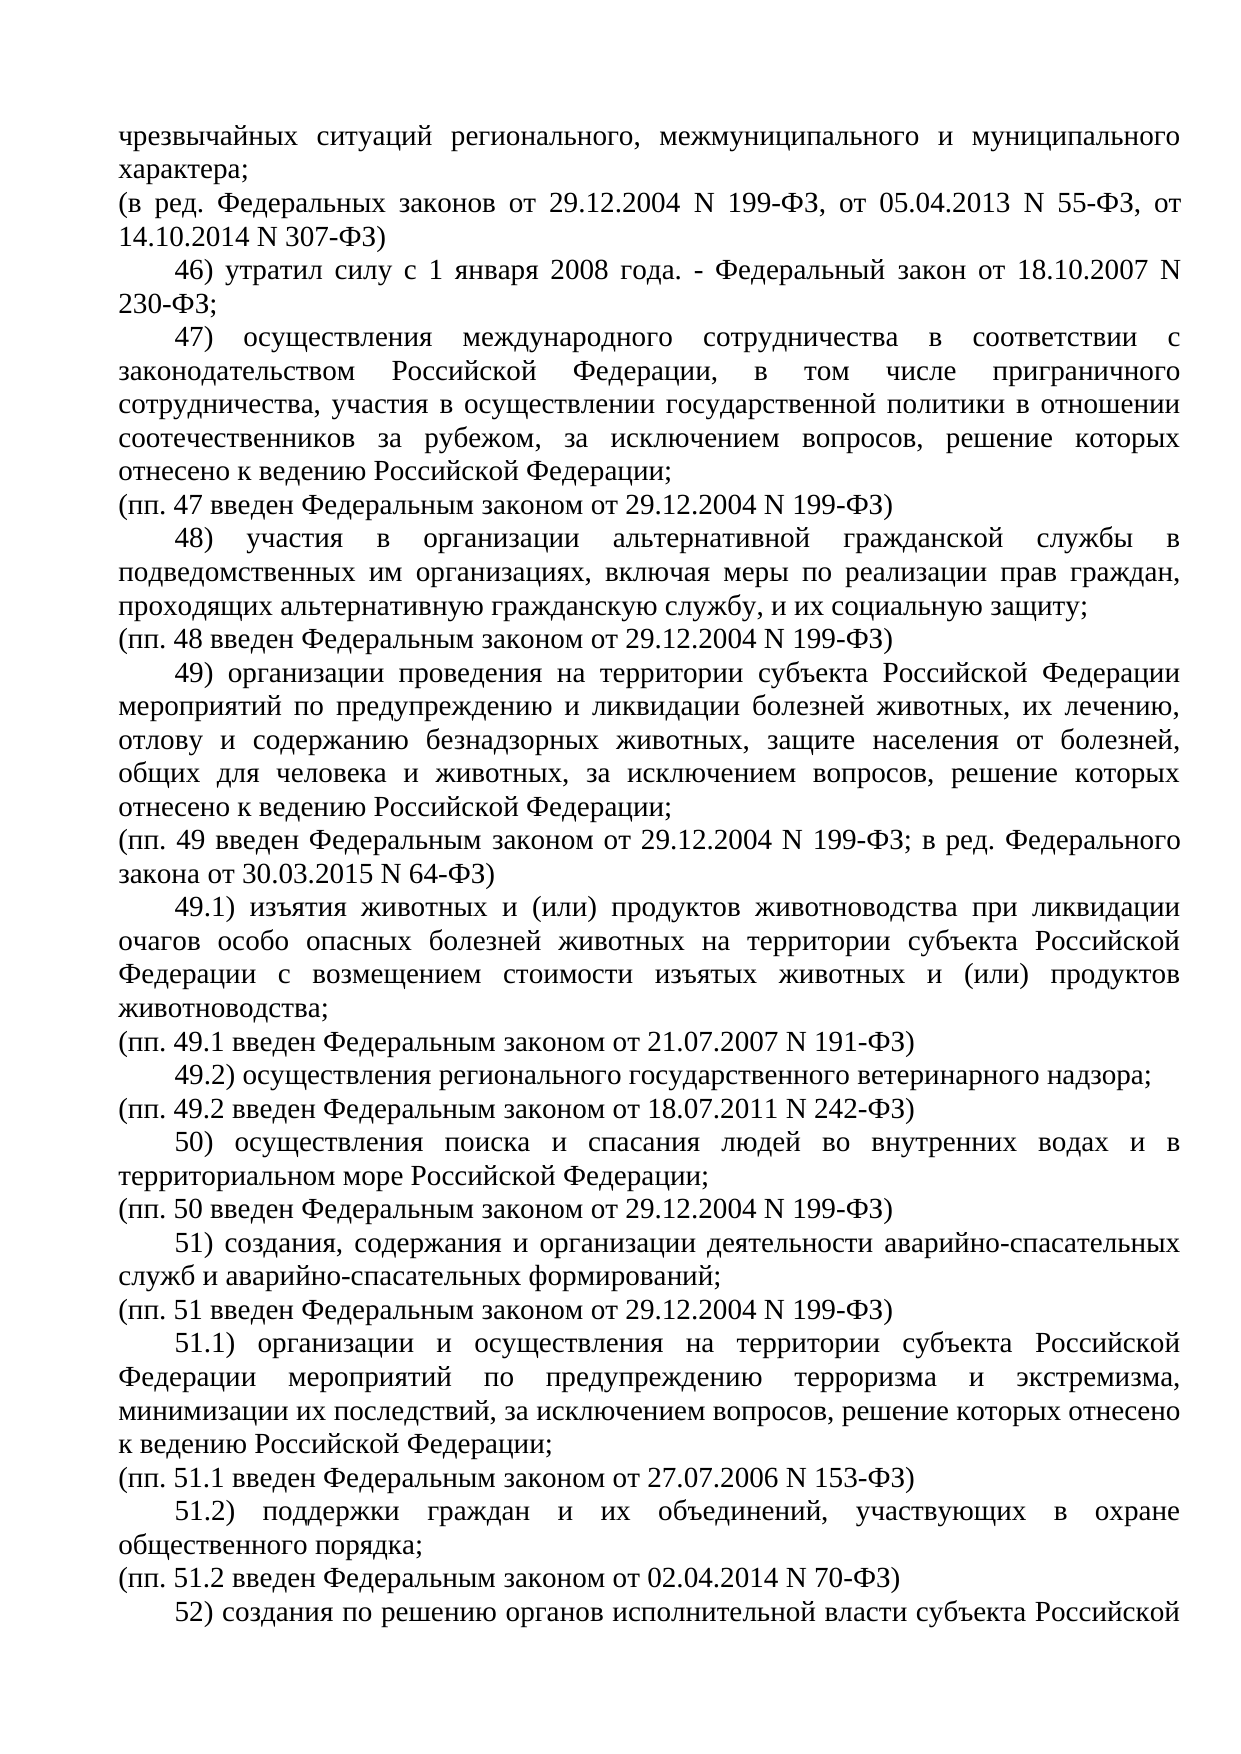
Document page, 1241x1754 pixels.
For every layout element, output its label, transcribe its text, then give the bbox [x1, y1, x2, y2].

text (пп. 49 введен Федеральным законом от 29.12.2004 N 199-ФЗ; в ред. Федерального закона от 30.03.2015 N 64-ФЗ) [118, 822, 1181, 889]
text 51) создания, содержания и организации деятельности аварийно-спасательных служб и аварийно-спасательных формирований; [118, 1225, 1181, 1292]
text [118, 118, 1181, 185]
text 49.1) изъятия животных и (или) продуктов животноводства при ликвидации очагов особо опасных болезней животных на территории субъекта Российской Федерации с возмещением стоимости изъятых животных и (или) продуктов животноводства; [118, 889, 1181, 1024]
text (пп. 48 введен Федеральным законом от 29.12.2004 N 199-ФЗ) [118, 621, 1181, 655]
text 46) утратил силу с 1 января 2008 года. - Федеральный закон от 18.10.2007 N 230-ФЗ; [118, 252, 1181, 319]
text (пп. 49.1 введен Федеральным законом от 21.07.2007 N 191-ФЗ) [118, 1024, 1181, 1057]
text 51.1) организации и осуществления на территории субъекта Российской Федерации мероприятий по предупреждению терроризма и экстремизма, минимизации их последствий, за исключением вопросов, решение которых отнесено к ведению Российской Федерации; [118, 1326, 1181, 1460]
text 47) осуществления международного сотрудничества в соответствии с законодательством Российской Федерации, в том числе приграничного сотрудничества, участия в осуществлении государственной политики в отношении соотечественников за рубежом, за исключением вопросов, решение которых отнесено к ведению Российской Федерации; [118, 319, 1181, 487]
text (пп. 51.2 введен Федеральным законом от 02.04.2014 N 70-ФЗ) [118, 1560, 1181, 1594]
text (пп. 47 введен Федеральным законом от 29.12.2004 N 199-ФЗ) [118, 487, 1181, 521]
text 49.2) осуществления регионального государственного ветеринарного надзора; [118, 1057, 1181, 1091]
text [118, 1594, 1181, 1627]
text (пп. 50 введен Федеральным законом от 29.12.2004 N 199-ФЗ) [118, 1191, 1181, 1225]
text 48) участия в организации альтернативной гражданской службы в подведомственных им организациях, включая меры по реализации прав граждан, проходящих альтернативную гражданскую службу, и их социальную защиту; [118, 521, 1181, 621]
text (пп. 51 введен Федеральным законом от 29.12.2004 N 199-ФЗ) [118, 1292, 1181, 1326]
text 50) осуществления поиска и спасания людей во внутренних водах и в территориальном море Российской Федерации; [118, 1124, 1181, 1191]
text (пп. 49.2 введен Федеральным законом от 18.07.2011 N 242-ФЗ) [118, 1091, 1181, 1124]
text 49) организации проведения на территории субъекта Российской Федерации мероприятий по предупреждению и ликвидации болезней животных, их лечению, отлову и содержанию безнадзорных животных, защите населения от болезней, общих для человека и животных, за исключением вопросов, решение которых отнесено к ведению Российской Федерации; [118, 655, 1181, 822]
text 51.2) поддержки граждан и их объединений, участвующих в охране общественного порядка; [118, 1493, 1181, 1560]
text (в ред. Федеральных законов от 29.12.2004 N 199-ФЗ, от 05.04.2013 N 55-ФЗ, от 14.10.2014 N 307-ФЗ) [118, 185, 1181, 252]
text (пп. 51.1 введен Федеральным законом от 27.07.2006 N 153-ФЗ) [118, 1460, 1181, 1493]
